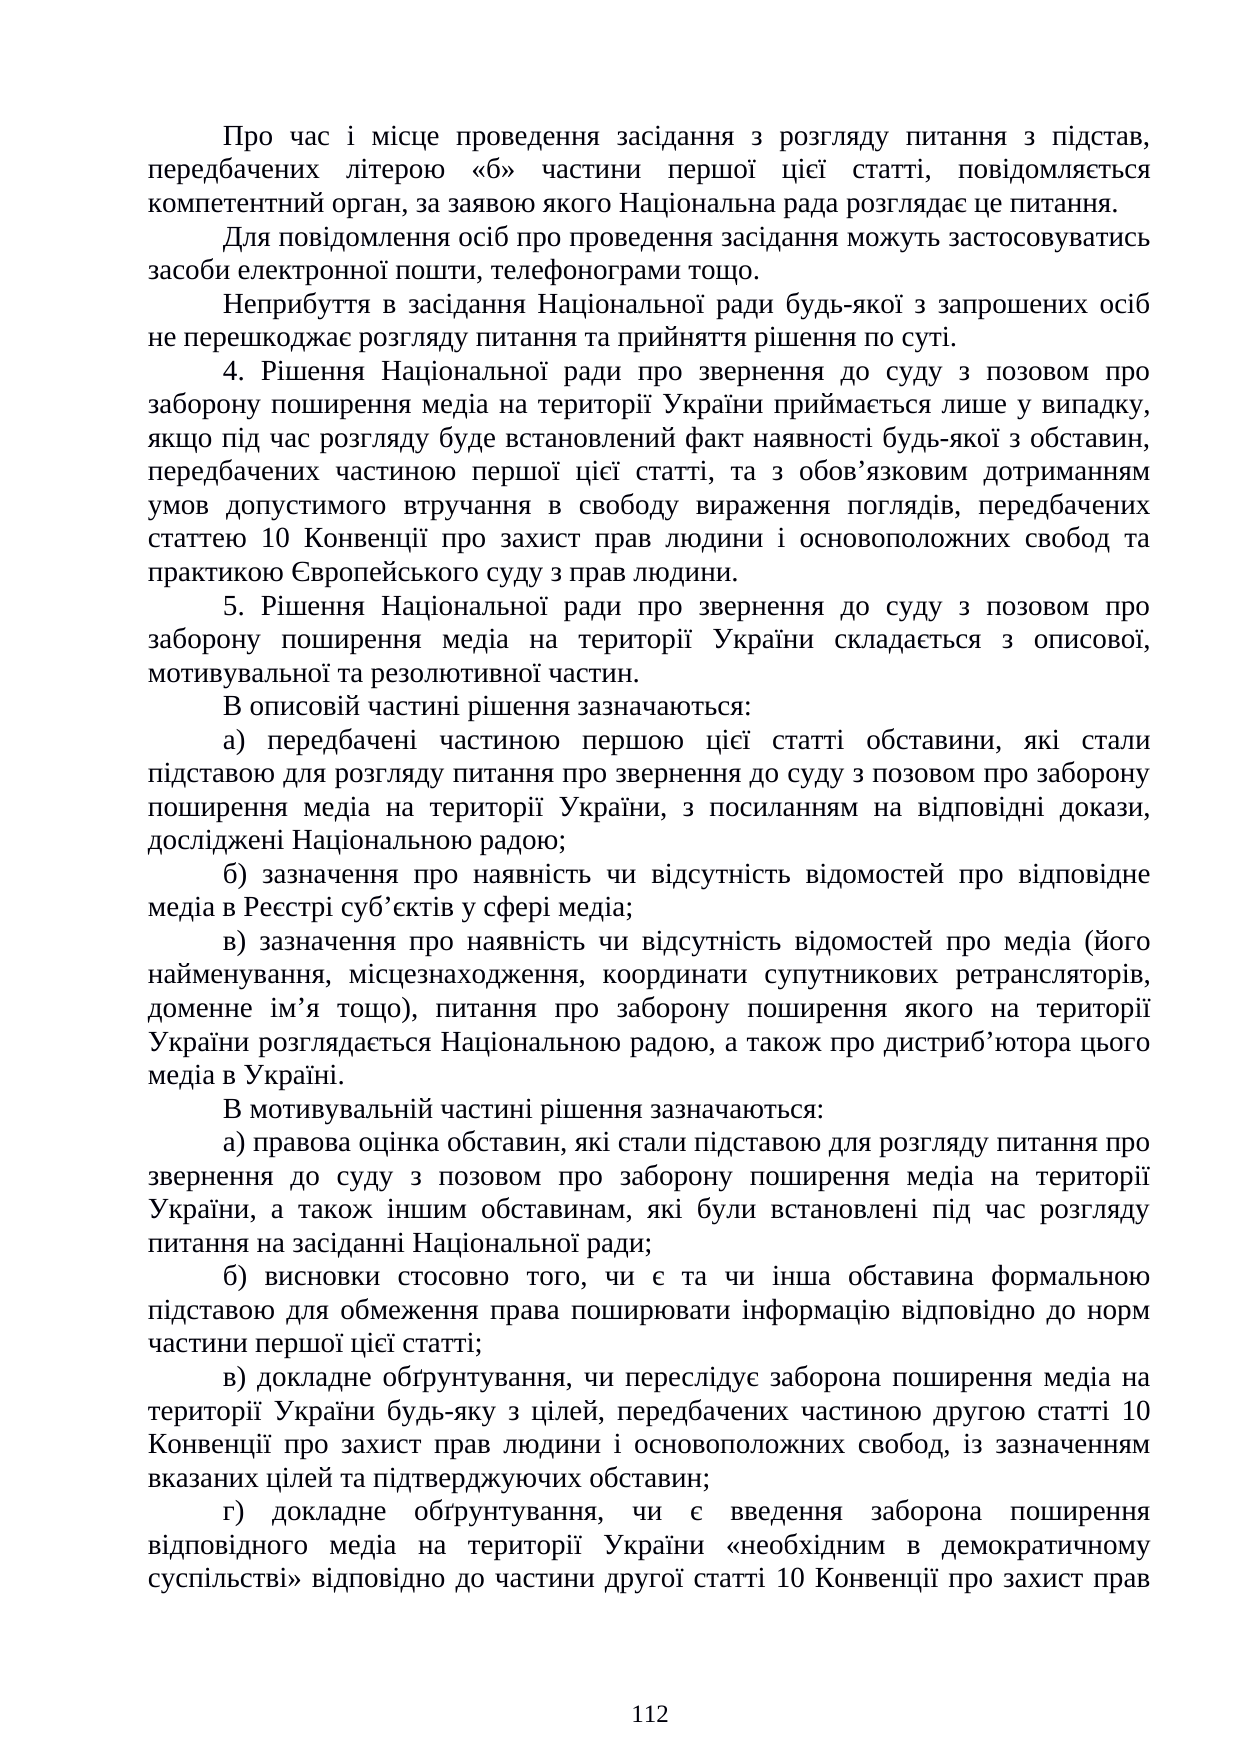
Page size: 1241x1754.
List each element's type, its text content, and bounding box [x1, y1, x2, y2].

text Для повідомлення осіб про проведення засідання можуть застосовуватись засоби електронної пошти, телефонограми тощо. [148, 219, 1152, 286]
text В мотивувальній частині рішення зазначаються: [148, 1091, 1152, 1124]
text Неприбуття в засідання Національної ради будь-якої з запрошених осіб не перешкоджає розгляду питання та прийняття рішення по суті. [148, 286, 1152, 353]
text в) зазначення про наявність чи відсутність відомостей про медіа (його найменування, місцезнаходження, координати супутникових ретрансляторів, доменне ім’я тощо), питання про заборону поширення якого на території України розглядається Національною радою, а також про дистриб’ютора цього медіа в Україні. [148, 923, 1152, 1091]
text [148, 1493, 1152, 1594]
text а) правова оцінка обставин, які стали підставою для розгляду питання про звернення до суду з позовом про заборону поширення медіа на території України, а також іншим обставинам, які були встановлені під час розгляду питання на засіданні Національної ради; [148, 1124, 1152, 1258]
text б) висновки стосовно того, чи є та чи інша обставина формальною підставою для обмеження права поширювати інформацію відповідно до норм частини першої цієї статті; [148, 1258, 1152, 1359]
text 4. Рішення Національної ради про звернення до суду з позовом про заборону поширення медіа на території України приймається лише у випадку, якщо під час розгляду буде встановлений факт наявності будь-якої з обставин, передбачених частиною першої цієї статті, та з обов’язковим дотриманням умов допустимого втручання в свободу вираження поглядів, передбачених статтею 10 Конвенції про захист прав людини і основоположних свобод та практикою Європейського суду з прав людини. [148, 353, 1152, 588]
text в) докладне обґрунтування, чи переслідує заборона поширення медіа на території України будь-яку з цілей, передбачених частиною другою статті 10 Конвенції про захист прав людини і основоположних свобод, із зазначенням вказаних цілей та підтверджуючих обставин; [148, 1359, 1152, 1493]
text а) передбачені частиною першою цієї статті обставини, які стали підставою для розгляду питання про звернення до суду з позовом про заборону поширення медіа на території України, з посиланням на відповідні докази, досліджені Національною радою; [148, 722, 1152, 856]
text Про час і місце проведення засідання з розгляду питання з підстав, передбачених літерою «б» частини першої цієї статті, повідомляється компетентний орган, за заявою якого Національна рада розглядає це питання. [148, 118, 1152, 219]
text В описовій частині рішення зазначаються: [148, 688, 1152, 722]
text б) зазначення про наявність чи відсутність відомостей про відповідне медіа в Реєстрі суб’єктів у сфері медіа; [148, 856, 1152, 923]
text 5. Рішення Національної ради про звернення до суду з позовом про заборону поширення медіа на території України складається з описової, мотивувальної та резолютивної частин. [148, 588, 1152, 688]
